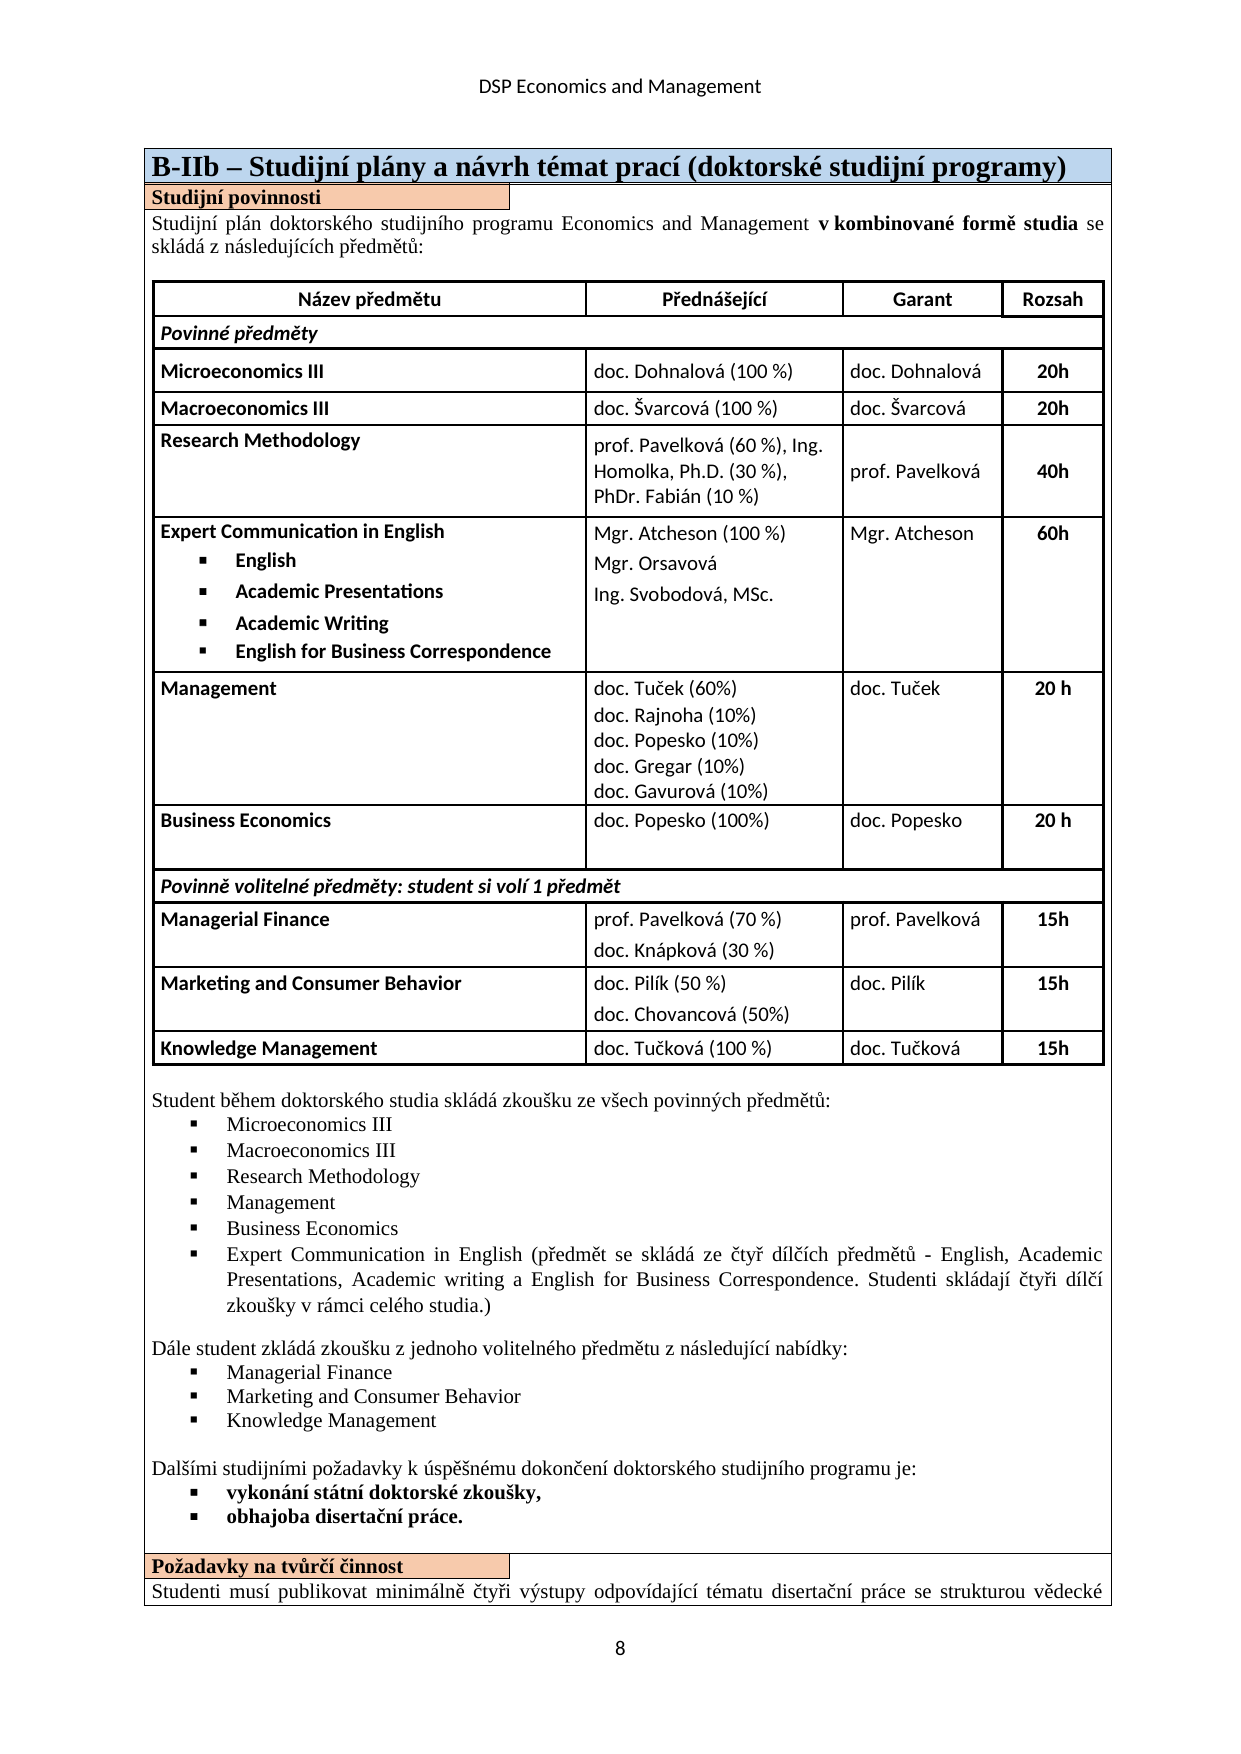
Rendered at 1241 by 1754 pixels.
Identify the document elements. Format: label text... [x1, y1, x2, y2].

table_cell Studijní povinnosti [145, 185, 509, 209]
table_cell Studijní plán doktorského studijního programu Economics and Management v kombinované formě studia se skládá z následujících předmětů: Student během doktorského studia skládá zkoušku ze všech povinných předmětů: Microeconomics III Macroeconomics III Research Methodology Management Business Economics Expert Communication in English (předmět se skládá ze čtyř dílčích předmětů - English, Academic Presentations, Academic writing a English for Business Correspondence. Studenti skládají čtyři dílčí zkoušky v rámci celého studia.) Dále student zkládá zkoušku z jednoho volitelného předmětu z následující nabídky: Managerial Finance Marketing and Consumer Behavior Knowledge Management Dalšími studijními požadavky k úspěšnému dokončení doktorského studijního programu je: vykonání státní doktorské zkoušky, obhajoba disertační práce. [145, 209, 1111, 1552]
table_cell [510, 1554, 1111, 1578]
table_cell Požadavky na tvůrčí činnost [145, 1554, 509, 1578]
table_cell [510, 185, 1111, 209]
table_header B-IIb – Studijní plány a návrh témat prací (doktorské studijní programy) [145, 149, 1111, 182]
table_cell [145, 1578, 1111, 1605]
